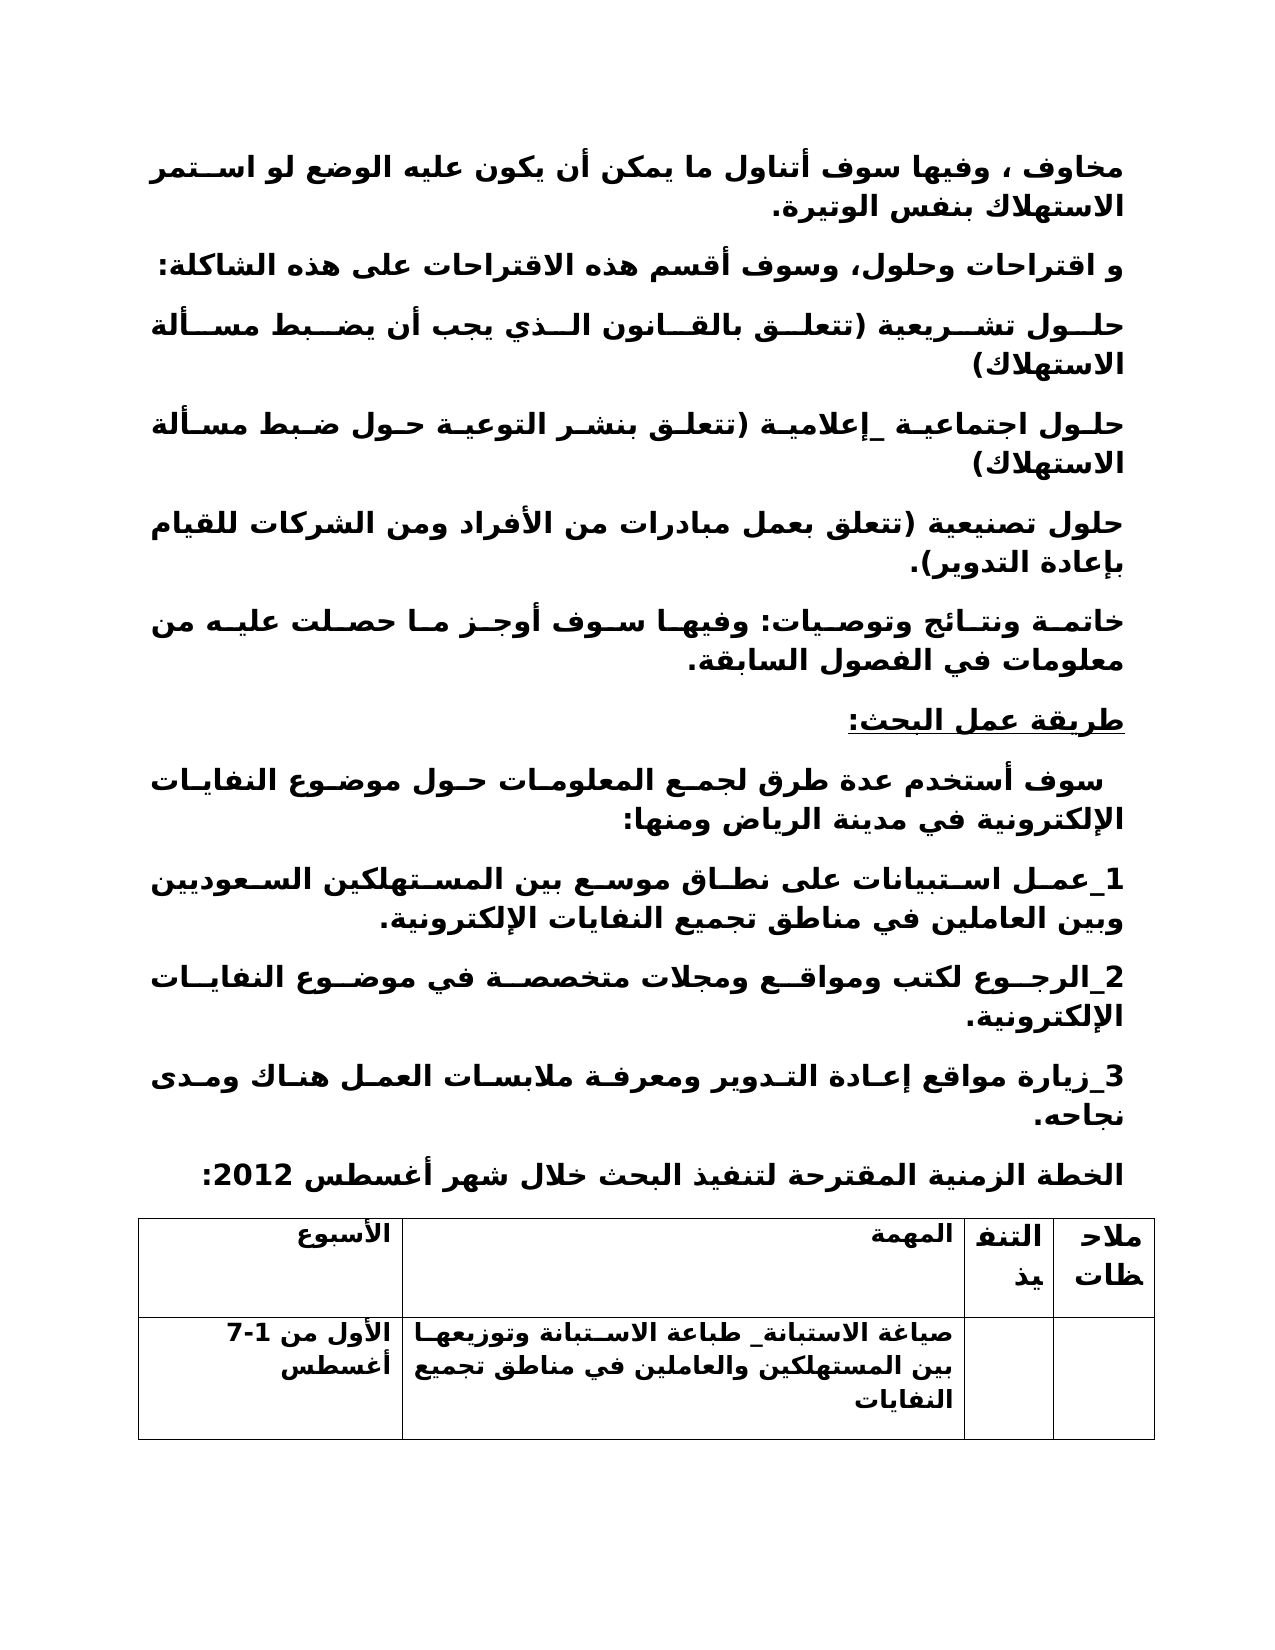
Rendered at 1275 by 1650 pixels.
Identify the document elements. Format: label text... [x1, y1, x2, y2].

table_cell [965, 1318, 1053, 1439]
text طريقة عمل البحث: [150, 703, 1125, 737]
text 3_زيارة مواقع إعادة التدوير ومعرفة ملابسات العمل هناك ومدى نجاحه. [150, 1059, 1125, 1132]
table_header ملاحظات [1054, 1219, 1154, 1317]
table_cell [1054, 1318, 1154, 1439]
table_header الأسبوع [139, 1219, 402, 1317]
text 2_الرجوع لكتب ومواقع ومجلات متخصصة في موضوع النفايات الإلكترونية. [150, 961, 1125, 1034]
text خاتمة ونتائج وتوصيات: وفيها سوف أوجز ما حصلت عليه من معلومات في الفصول السابقة. [150, 605, 1125, 678]
text حلول تشريعية (تتعلق بالقانون الذي يجب أن يضبط مسألة الاستهلاك) [150, 308, 1125, 381]
text الخطة الزمنية المقترحة لتنفيذ البحث خلال شهر أغسطس 2012: [150, 1158, 1125, 1192]
text حلول اجتماعية _إعلامية (تتعلق بنشر التوعية حول ضبط مسألة الاستهلاك) [150, 407, 1125, 480]
table_cell صياغة الاستبانة_ طباعة الاستبانة وتوزيعها بين المستهلكين والعاملين في مناطق تجميع النفايات [403, 1318, 964, 1439]
table_header التنفيذ [965, 1219, 1053, 1317]
text حلول تصنيعية (تتعلق بعمل مبادرات من الأفراد ومن الشركات للقيام بإعادة التدوير). [150, 506, 1125, 579]
text سوف أستخدم عدة طرق لجمع المعلومات حول موضوع النفايات الإلكترونية في مدينة الرياض ومنها: [150, 763, 1125, 836]
text 1_عمل استبيانات على نطاق موسع بين المستهلكين السعوديين وبين العاملين في مناطق تجميع النفايات الإلكترونية. [150, 862, 1125, 935]
table_header المهمة [403, 1219, 964, 1317]
table_cell الأول من 1-7 أغسطس [139, 1318, 402, 1439]
text و اقتراحات وحلول، وسوف أقسم هذه الاقتراحات على هذه الشاكلة: [150, 249, 1125, 283]
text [150, 150, 1125, 223]
